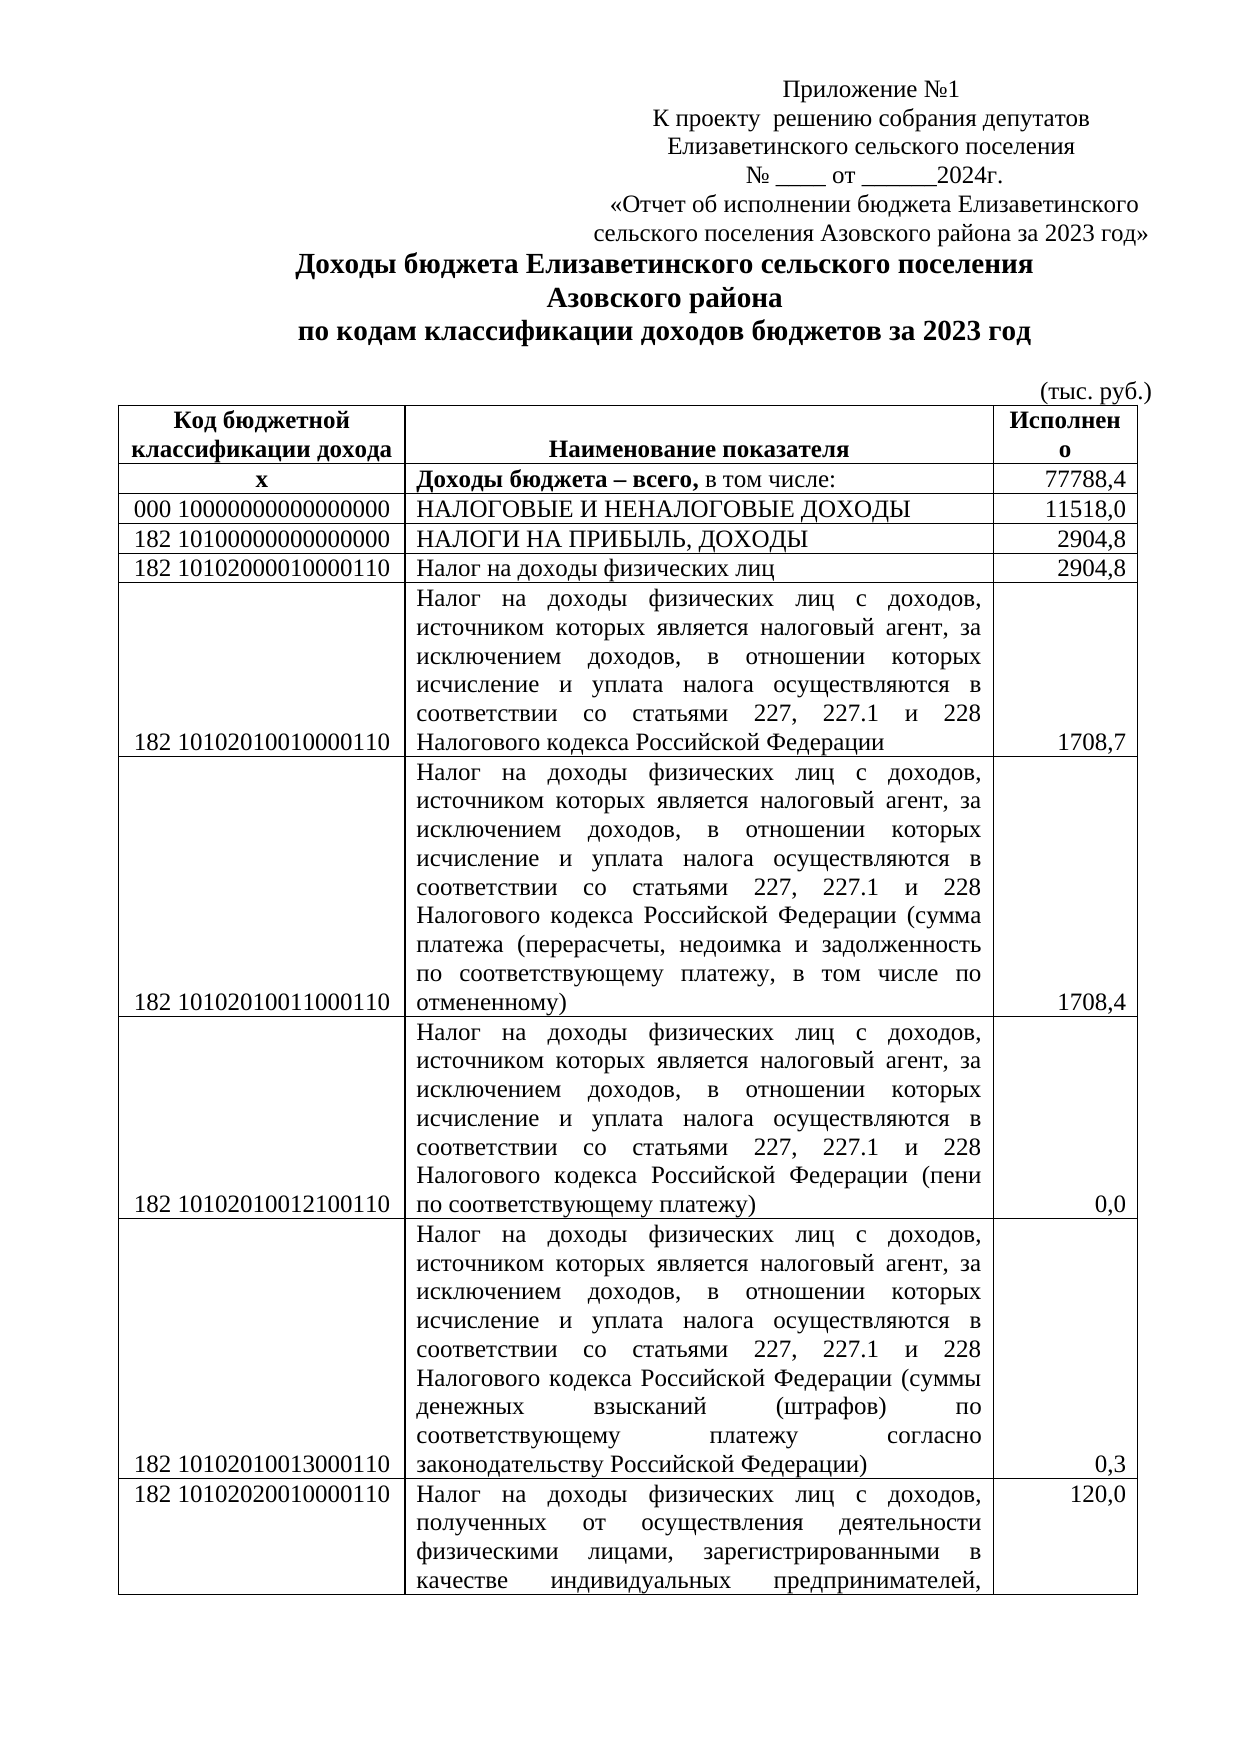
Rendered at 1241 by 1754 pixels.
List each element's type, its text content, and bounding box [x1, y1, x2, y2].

text (тыс. руб.) [591, 376, 1152, 404]
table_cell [406, 1479, 993, 1594]
text по кодам классификации доходов бюджетов за 2023 год [177, 313, 1152, 347]
table_cell 0,0 [994, 1017, 1137, 1218]
table_cell 182 10100000000000000 [119, 524, 404, 552]
table_cell 182 10102010011000110 [119, 757, 404, 1016]
table_cell 182 10102010010000110 [119, 583, 404, 756]
table_cell Доходы бюджета – всего, в том числе: [406, 464, 993, 493]
table_cell 11518,0 [994, 494, 1137, 523]
table_cell x [119, 464, 404, 493]
text Азовского района [177, 280, 1152, 313]
table_cell Налог на доходы физических лиц [406, 554, 993, 582]
table_cell Налог на доходы физических лиц с доходов, источником которых является налоговый агент, за исключением доходов, в отношении которых исчисление и уплата налога осуществляются в соответствии со статьями 227, 227.1 и 228 Налогового кодекса Российской Федерации [406, 583, 993, 756]
table_cell 77788,4 [994, 464, 1137, 493]
table_cell 182 10102000010000110 [119, 554, 404, 582]
table_cell НАЛОГОВЫЕ И НЕНАЛОГОВЫЕ ДОХОДЫ [406, 494, 993, 523]
table_header Наименование показателя [406, 406, 993, 463]
table_cell 1708,4 [994, 757, 1137, 1016]
text К проекту решению собрания депутатов Елизаветинского сельского поселения [591, 103, 1152, 160]
table_cell 1708,7 [994, 583, 1137, 756]
table_header Исполнено [994, 406, 1137, 463]
table_cell 2904,8 [994, 524, 1137, 552]
table_cell 2904,8 [994, 554, 1137, 582]
table_cell 182 10102010013000110 [119, 1219, 404, 1478]
table_cell Налог на доходы физических лиц с доходов, источником которых является налоговый агент, за исключением доходов, в отношении которых исчисление и уплата налога осуществляются в соответствии со статьями 227, 227.1 и 228 Налогового кодекса Российской Федерации (суммы денежных взысканий (штрафов) по соответствующему платежу согласно законодательству Российской Федерации) [406, 1219, 993, 1478]
text Доходы бюджета Елизаветинского сельского поселения [177, 246, 1152, 280]
table_cell Налог на доходы физических лиц с доходов, источником которых является налоговый агент, за исключением доходов, в отношении которых исчисление и уплата налога осуществляются в соответствии со статьями 227, 227.1 и 228 Налогового кодекса Российской Федерации (пени по соответствующему платежу) [406, 1017, 993, 1218]
table_cell 120,0 [994, 1479, 1137, 1594]
table_cell Налог на доходы физических лиц с доходов, источником которых является налоговый агент, за исключением доходов, в отношении которых исчисление и уплата налога осуществляются в соответствии со статьями 227, 227.1 и 228 Налогового кодекса Российской Федерации (сумма платежа (перерасчеты, недоимка и задолженность по соответствующему платежу, в том числе по отмененному) [406, 757, 993, 1016]
table_cell НАЛОГИ НА ПРИБЫЛЬ, ДОХОДЫ [406, 524, 993, 552]
text № ____ от ______2024г. [591, 160, 1152, 189]
text Приложение №1 [591, 74, 1152, 103]
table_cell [119, 1479, 404, 1594]
table_header Код бюджетной классификации дохода [119, 406, 404, 463]
table_cell 0,3 [994, 1219, 1137, 1478]
text «Отчет об исполнении бюджета Елизаветинского сельского поселения Азовского района за 2023 год» [591, 189, 1152, 246]
table_cell 182 10102010012100110 [119, 1017, 404, 1218]
table_cell 000 10000000000000000 [119, 494, 404, 523]
